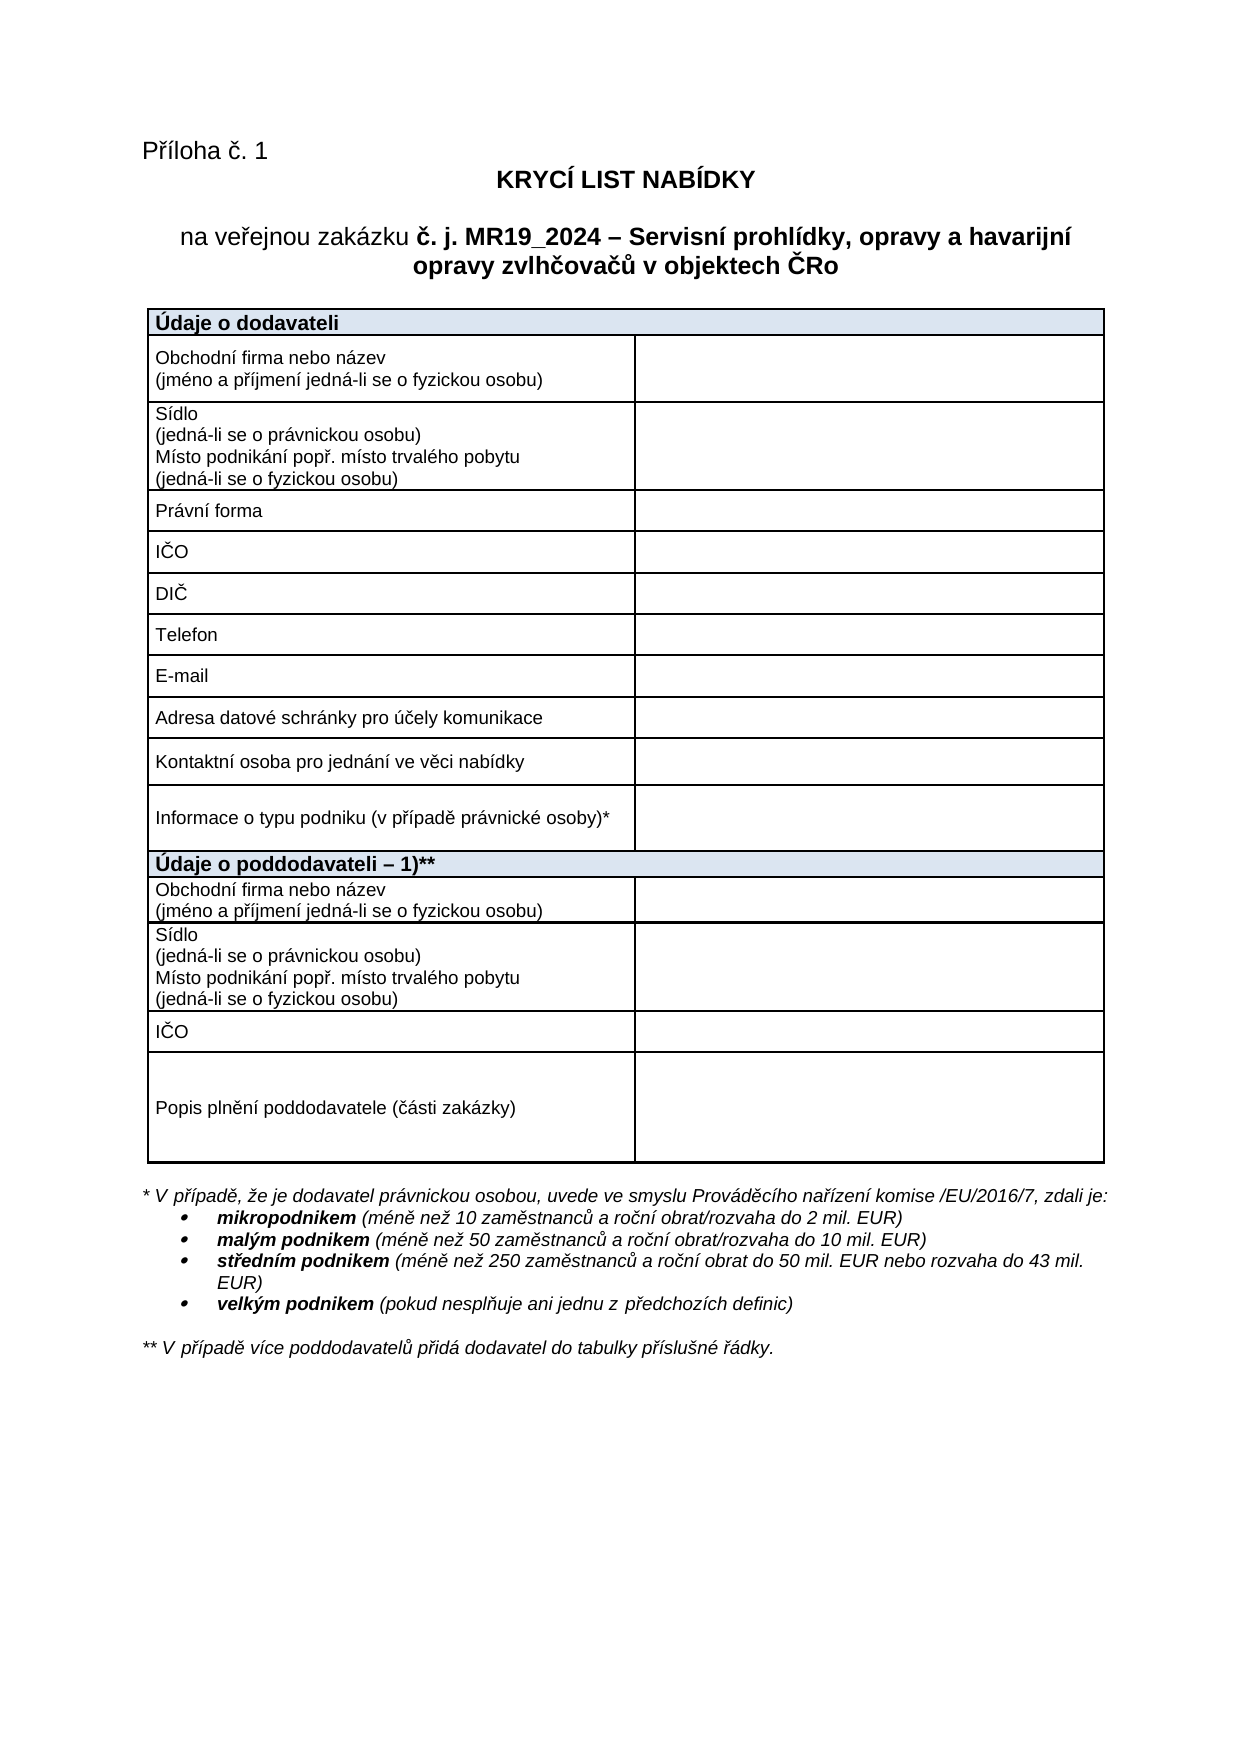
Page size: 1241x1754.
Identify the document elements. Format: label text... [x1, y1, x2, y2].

table_cell [636, 1053, 1103, 1161]
table_cell Právní forma [149, 491, 634, 530]
table_cell [636, 532, 1103, 572]
table_cell [636, 878, 1103, 921]
table_cell [636, 574, 1103, 613]
table_cell [636, 615, 1103, 654]
table_cell [636, 786, 1103, 850]
list středním podnikem (méně než 250 zaměstnanců a roční obrat do 50 mil. EUR nebo rozvaha do 43 mil. EUR) [179, 1250, 1110, 1293]
table_cell Údaje o poddodavateli – 1)** [149, 852, 1103, 876]
table_cell Obchodní firma nebo název (jméno a příjmení jedná-li se o fyzickou osobu) [149, 336, 634, 401]
text Příloha č. 1 [142, 136, 1110, 164]
table_cell Sídlo (jedná-li se o právnickou osobu) Místo podnikání popř. místo trvalého pobytu (jedná-li se o fyzickou osobu) [149, 924, 634, 1010]
table_cell IČO [149, 532, 634, 572]
table_cell Sídlo (jedná-li se o právnickou osobu) Místo podnikání popř. místo trvalého pobytu (jedná-li se o fyzickou osobu) [149, 403, 634, 489]
table_cell [636, 403, 1103, 489]
table_cell [636, 656, 1103, 696]
list velkým podnikem (pokud nesplňuje ani jednu z předchozích definic) [179, 1293, 1110, 1315]
table_cell [636, 698, 1103, 737]
text KRYCÍ LIST NABÍDKY [142, 164, 1110, 193]
table_cell [636, 739, 1103, 783]
table_cell Adresa datové schránky pro účely komunikace [149, 698, 634, 737]
text ** V případě více poddodavatelů přidá dodavatel do tabulky příslušné řádky. [142, 1336, 1110, 1358]
text na veřejnou zakázku č. j. MR19_2024 – Servisní prohlídky, opravy a havarijní opravy zvlhčovačů v objektech ČRo [142, 222, 1110, 279]
table_cell DIČ [149, 574, 634, 613]
table_cell IČO [149, 1012, 634, 1051]
table_cell [636, 336, 1103, 401]
table_cell Telefon [149, 615, 634, 654]
list mikropodnikem (méně než 10 zaměstnanců a roční obrat/rozvaha do 2 mil. EUR) [179, 1207, 1110, 1228]
table_cell [636, 491, 1103, 530]
table_cell Kontaktní osoba pro jednání ve věci nabídky [149, 739, 634, 783]
table_cell Popis plnění poddodavatele (části zakázky) [149, 1053, 634, 1161]
table_cell [636, 924, 1103, 1010]
table_cell Informace o typu podniku (v případě právnické osoby)* [149, 786, 634, 850]
table_cell E-mail [149, 656, 634, 696]
list malým podnikem (méně než 50 zaměstnanců a roční obrat/rozvaha do 10 mil. EUR) [179, 1228, 1110, 1250]
table_cell Obchodní firma nebo název (jméno a příjmení jedná-li se o fyzickou osobu) [149, 878, 634, 921]
table_header Údaje o dodavateli [149, 310, 1103, 334]
table_cell [636, 1012, 1103, 1051]
text * V případě, že je dodavatel právnickou osobou, uvede ve smyslu Prováděcího nařízení komise /EU/2016/7, zdali je: [142, 1185, 1110, 1207]
